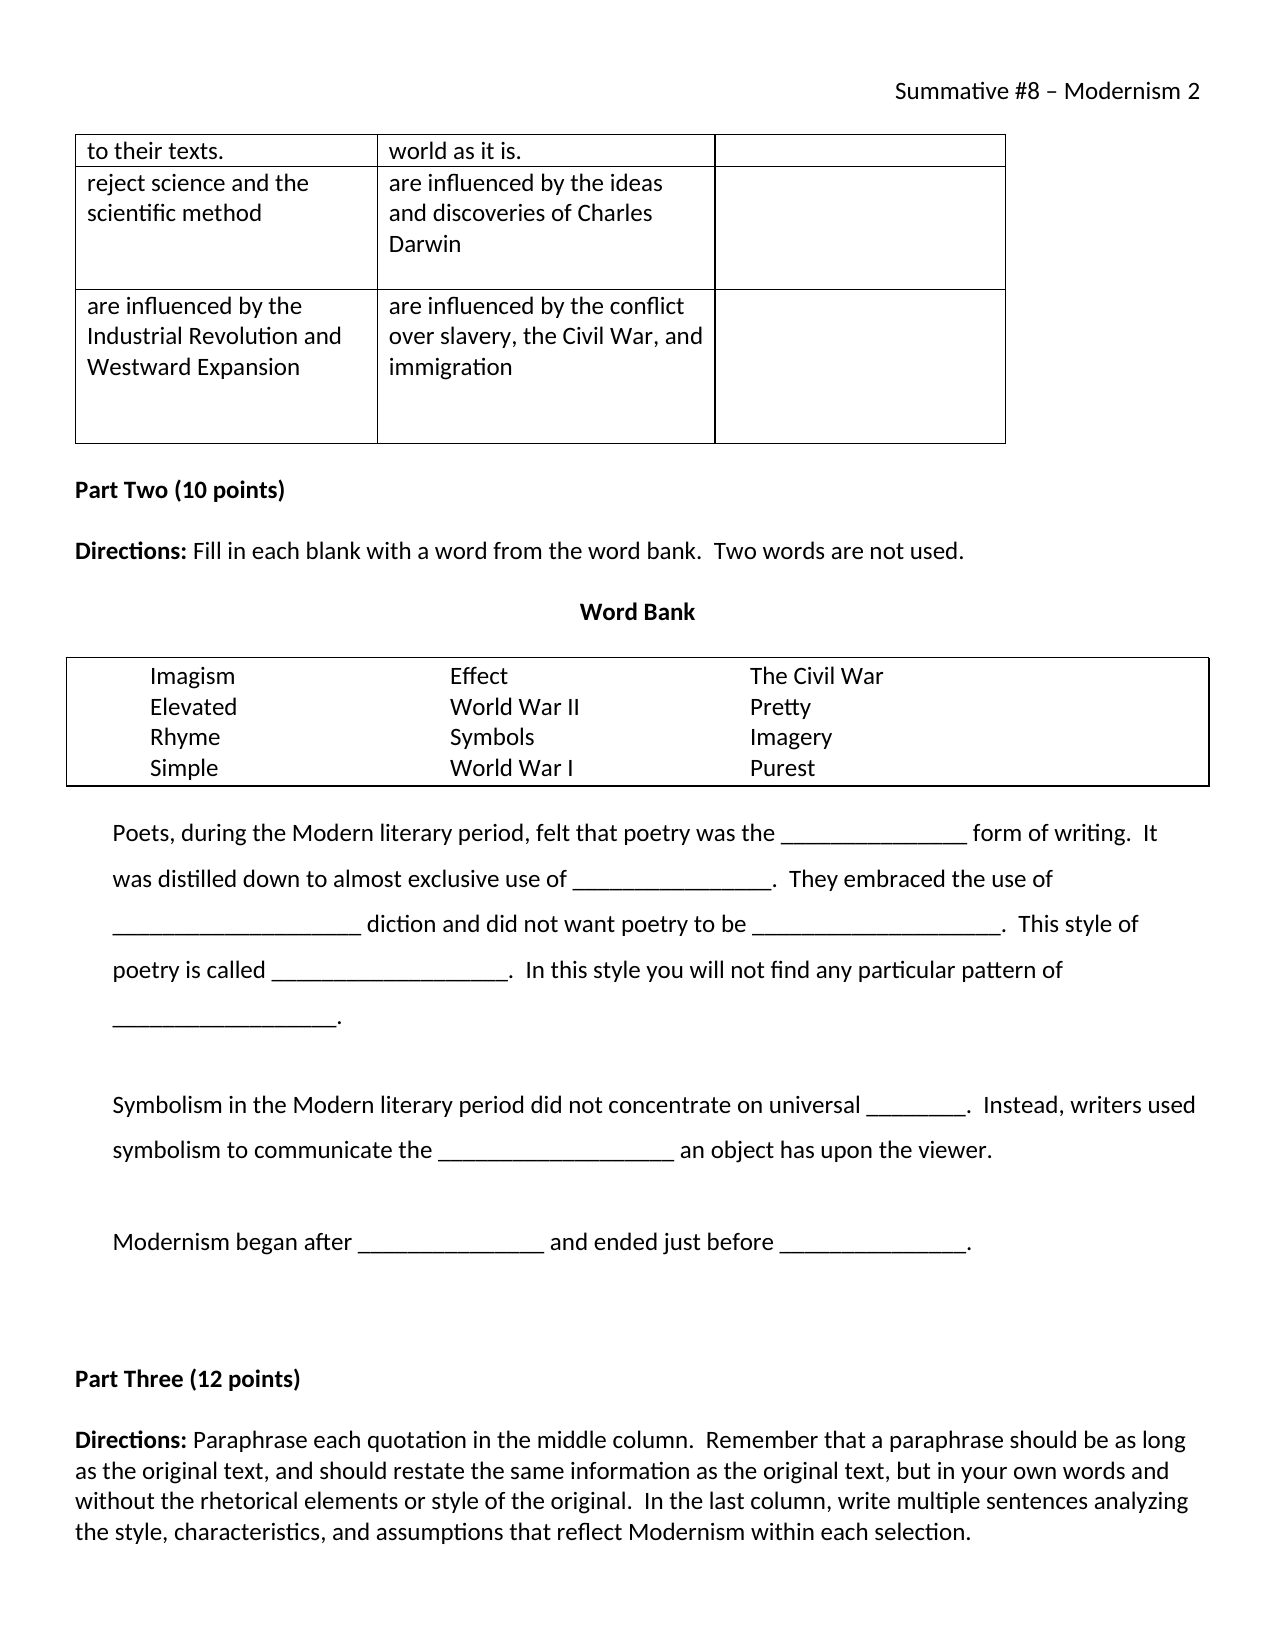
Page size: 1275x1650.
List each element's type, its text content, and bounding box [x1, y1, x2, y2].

table_cell [716, 167, 1005, 289]
text Modernism began after _______________ and ended just before _______________. [112, 1226, 1200, 1257]
text Part Two (10 points) [75, 474, 1200, 505]
table_cell are influenced by the conflict over slavery, the Civil War, and immigration [378, 290, 714, 443]
text Symbolism in the Modern literary period did not concentrate on universal ________. Instead, writers used symbolism to communicate the ___________________ an object has upon the viewer. [112, 1089, 1200, 1165]
table_cell reject science and the scientific method [76, 167, 377, 289]
table_cell [716, 135, 1005, 166]
text Elevated World War II Pretty [75, 691, 1200, 721]
text Simple World War I Purest [67, 749, 1208, 785]
text Word Bank [75, 596, 1200, 627]
table_cell are influenced by the Industrial Revolution and Westward Expansion [76, 290, 377, 443]
text Part Three (12 points) [75, 1363, 1200, 1394]
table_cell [76, 135, 377, 166]
text Directions: Paraphrase each quotation in the middle column. Remember that a paraphrase should be as long as the original text, and should restate the same information as the original text, but in your own words and without the rhetorical elements or style of the original. In the last column, write multiple sentences analyzing the style, characteristics, and assumptions that reflect Modernism within each selection. [75, 1424, 1200, 1547]
text Imagism Effect The Civil War [67, 658, 1208, 691]
table_cell are influenced by the ideas and discoveries of Charles Darwin [378, 167, 714, 289]
table_cell [716, 290, 1005, 443]
text Poets, during the Modern literary period, felt that poetry was the _______________ form of writing. It was distilled down to almost exclusive use of ________________. They embraced the use of ____________________ diction and did not want poetry to be ____________________. This style of poetry is called ___________________. In this style you will not find any particular pattern of __________________. [112, 817, 1200, 1031]
text Directions: Fill in each blank with a word from the word bank. Two words are not used. [75, 535, 1200, 566]
text Rhyme Symbols Imagery [75, 721, 1200, 749]
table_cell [378, 135, 714, 166]
